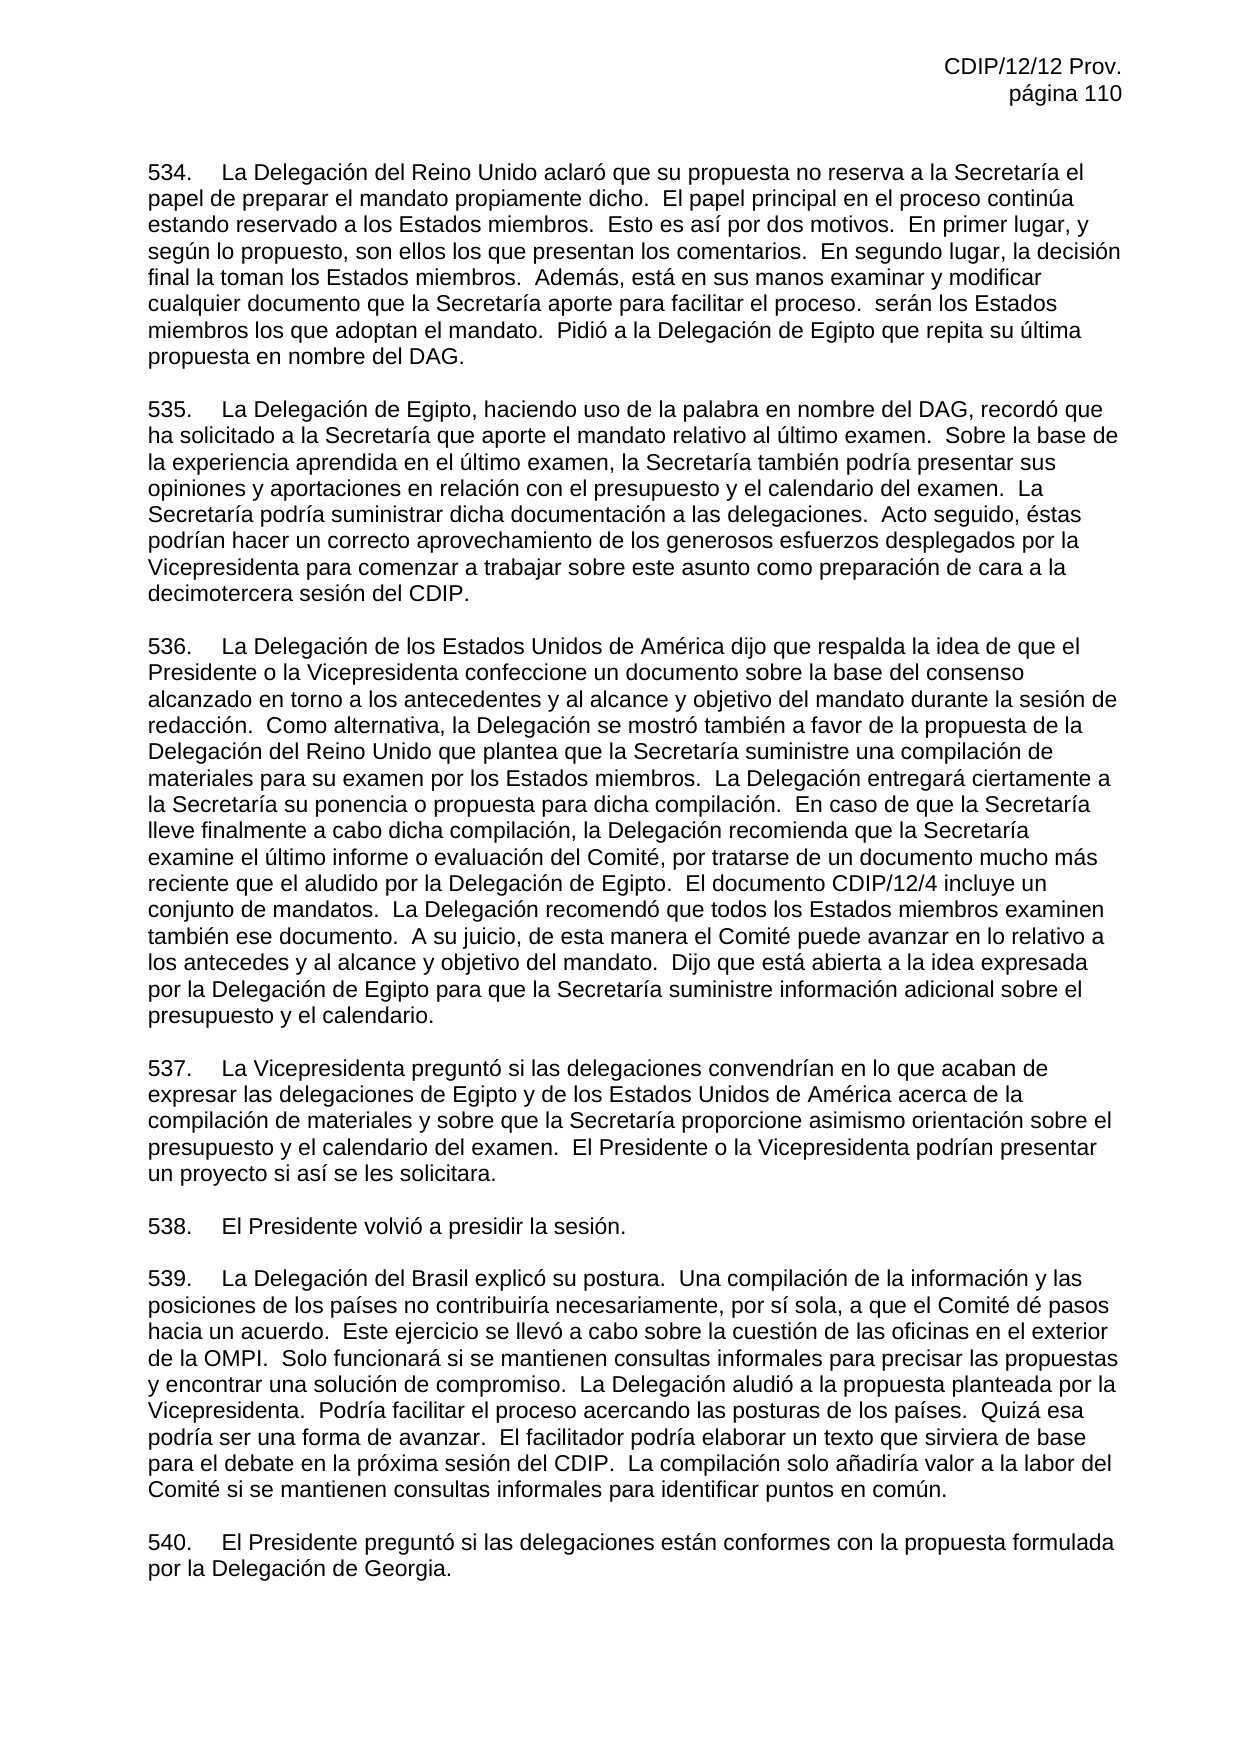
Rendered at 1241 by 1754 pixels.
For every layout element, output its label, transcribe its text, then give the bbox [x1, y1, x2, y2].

list La Vicepresidenta preguntó si las delegaciones convendrían en lo que acaban de expresar las delegaciones de Egipto y de los Estados Unidos de América acerca de la compilación de materiales y sobre que la Secretaría proporcione asimismo orientación sobre el presupuesto y el calendario del examen. El Presidente o la Vicepresidenta podrían presentar un proyecto si así se les solicitara. [148, 1054, 1122, 1186]
list La Delegación de Egipto, haciendo uso de la palabra en nombre del DAG, recordó que ha solicitado a la Secretaría que aporte el mandato relativo al último examen. Sobre la base de la experiencia aprendida en el último examen, la Secretaría también podría presentar sus opiniones y aportaciones en relación con el presupuesto y el calendario del examen. La Secretaría podría suministrar dicha documentación a las delegaciones. Acto seguido, éstas podrían hacer un correcto aprovechamiento de los generosos esfuerzos desplegados por la Vicepresidenta para comenzar a trabajar sobre este asunto como preparación de cara a la decimotercera sesión del CDIP. [148, 396, 1122, 607]
list El Presidente preguntó si las delegaciones están conformes con la propuesta formulada por la Delegación de Georgia. [148, 1529, 1122, 1582]
list La Delegación del Brasil explicó su postura. Una compilación de la información y las posiciones de los países no contribuiría necesariamente, por sí sola, a que el Comité dé pasos hacia un acuerdo. Este ejercicio se llevó a cabo sobre la cuestión de las oficinas en el exterior de la OMPI. Solo funcionará si se mantienen consultas informales para precisar las propuestas y encontrar una solución de compromiso. La Delegación aludió a la propuesta planteada por la Vicepresidenta. Podría facilitar el proceso acercando las posturas de los países. Quizá esa podría ser una forma de avanzar. El facilitador podría elaborar un texto que sirviera de base para el debate en la próxima sesión del CDIP. La compilación solo añadiría valor a la labor del Comité si se mantienen consultas informales para identificar puntos en común. [148, 1265, 1122, 1503]
list La Delegación de los Estados Unidos de América dijo que respalda la idea de que el Presidente o la Vicepresidenta confeccione un documento sobre la base del consenso alcanzado en torno a los antecedentes y al alcance y objetivo del mandato durante la sesión de redacción. Como alternativa, la Delegación se mostró también a favor de la propuesta de la Delegación del Reino Unido que plantea que la Secretaría suministre una compilación de materiales para su examen por los Estados miembros. La Delegación entregará ciertamente a la Secretaría su ponencia o propuesta para dicha compilación. En caso de que la Secretaría lleve finalmente a cabo dicha compilación, la Delegación recomienda que la Secretaría examine el último informe o evaluación del Comité, por tratarse de un documento mucho más reciente que el aludido por la Delegación de Egipto. El documento CDIP/12/4 incluye un conjunto de mandatos. La Delegación recomendó que todos los Estados miembros examinen también ese documento. A su juicio, de esta manera el Comité puede avanzar en lo relativo a los antecedes y al alcance y objetivo del mandato. Dijo que está abierta a la idea expresada por la Delegación de Egipto para que la Secretaría suministre información adicional sobre el presupuesto y el calendario. [148, 633, 1122, 1028]
list La Delegación del Reino Unido aclaró que su propuesta no reserva a la Secretaría el papel de preparar el mandato propiamente dicho. El papel principal en el proceso continúa estando reservado a los Estados miembros. Esto es así por dos motivos. En primer lugar, y según lo propuesto, son ellos los que presentan los comentarios. En segundo lugar, la decisión final la toman los Estados miembros. Además, está en sus manos examinar y modificar cualquier documento que la Secretaría aporte para facilitar el proceso. serán los Estados miembros los que adoptan el mandato. Pidió a la Delegación de Egipto que repita su última propuesta en nombre del DAG. [148, 158, 1122, 369]
list El Presidente volvió a presidir la sesión. [148, 1213, 1122, 1239]
